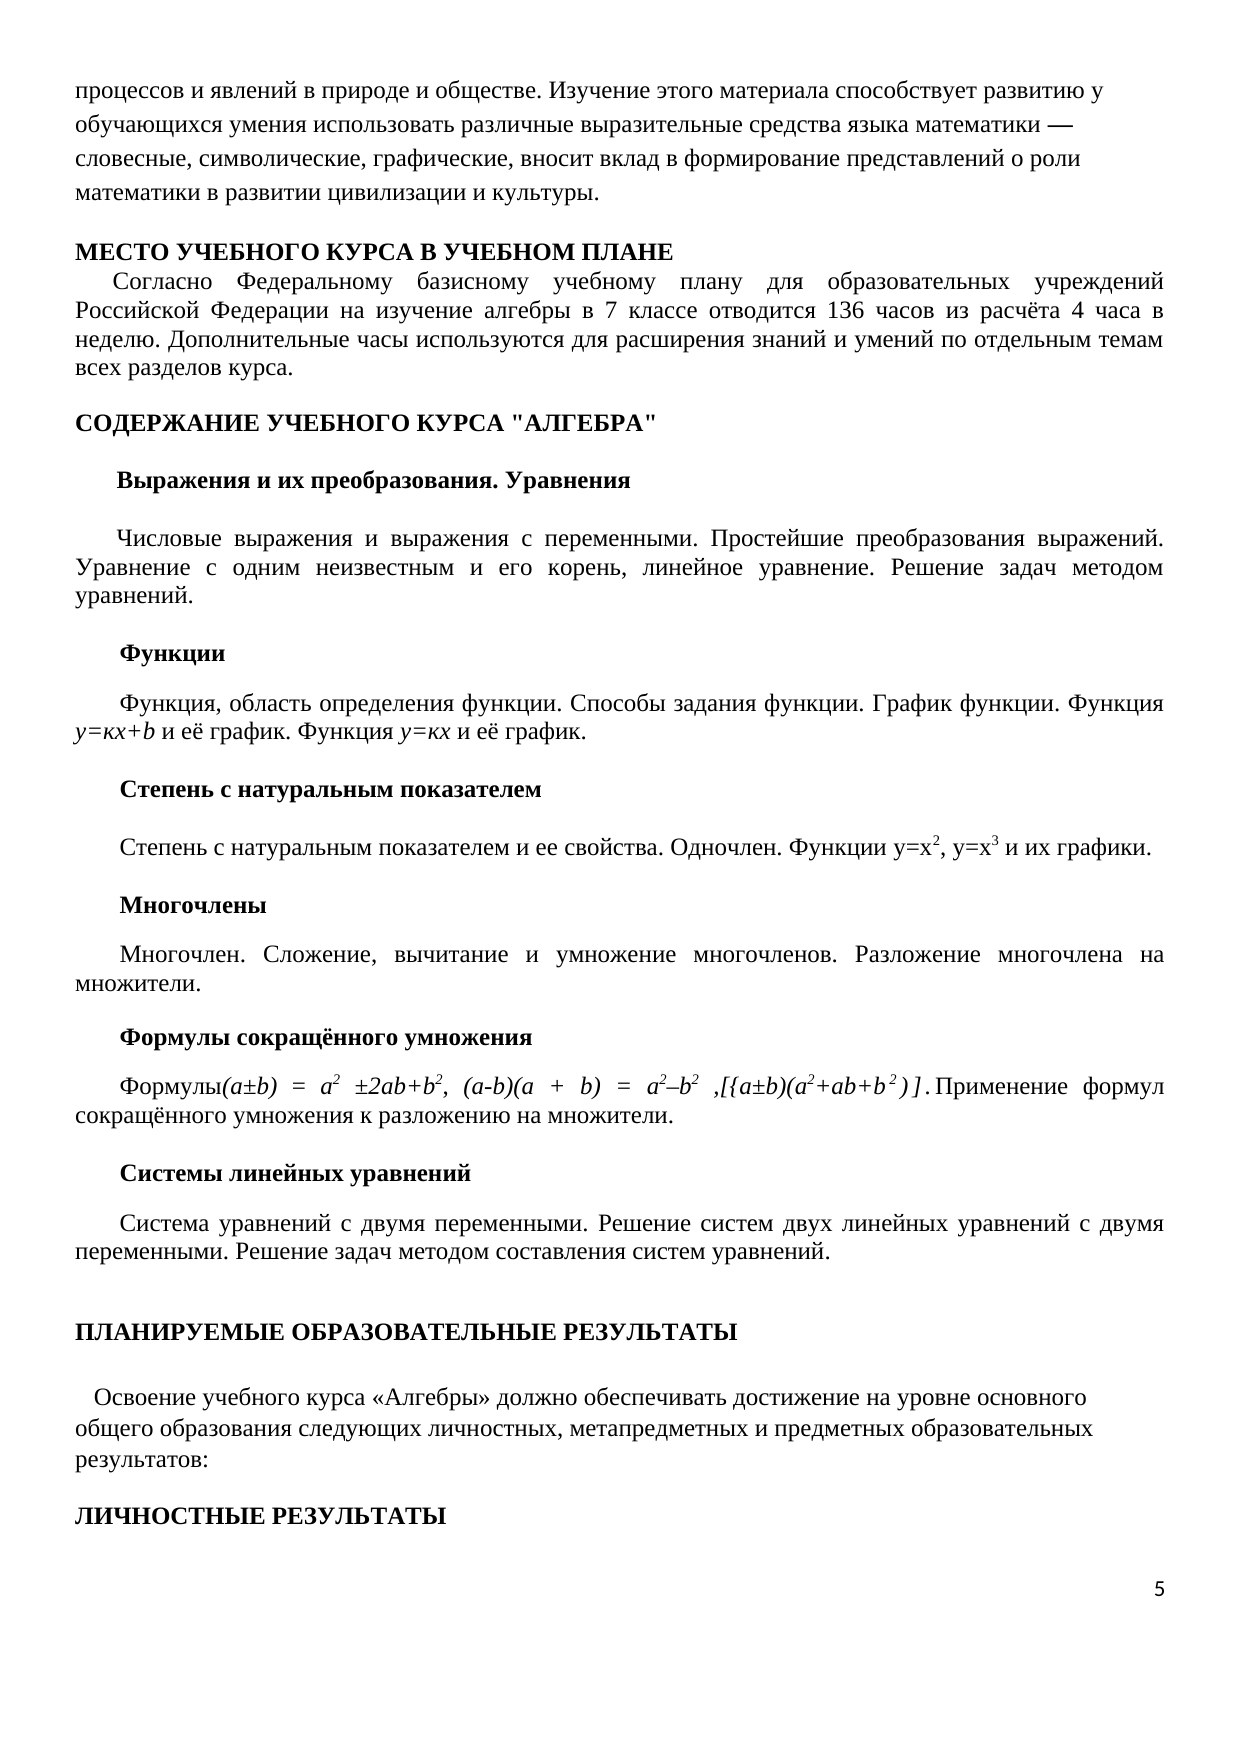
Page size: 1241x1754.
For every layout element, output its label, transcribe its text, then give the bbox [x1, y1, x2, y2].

text Формулы сокращённого умножения [119, 1022, 1165, 1050]
text Освоение учебного курса «Алгебры» должно обеспечивать достижение на уровне основного общего образования следующих личностных, метапредметных и предметных образовательных результатов: [75, 1382, 1165, 1473]
text Многочлены [119, 890, 1165, 919]
text СОДЕРЖАНИЕ УЧЕБНОГО КУРСА "АЛГЕБРА" [75, 410, 1165, 437]
text Системы линейных уравнений [75, 1158, 1165, 1187]
text Функция, область определения функции. Способы задания функции. График функции. Функция у=кх+b и её график. Функция у=кх и её график. [75, 688, 1165, 745]
text МЕСТО УЧЕБНОГО КУРСА В УЧЕБНОМ ПЛАНЕ [75, 239, 1165, 266]
text Функции [75, 638, 1165, 667]
text ПЛАНИРУЕМЫЕ ОБРАЗОВАТЕЛЬНЫЕ РЕЗУЛЬТАТЫ [75, 1318, 1165, 1346]
text Формулы(a±b) = a2 ±2ab+b2, (a-b)(a + b) = а2–b2 ,[{a±b)(a2+ab+b2)].Применение формул сокращённого умножения к разложению на множители. [75, 1071, 1165, 1129]
text Степень с натуральным показателем и ее свойства. Одночлен. Функции у=х2, у=х3 и их графики. [119, 832, 1165, 861]
text ЛИЧНОСТНЫЕ РЕЗУЛЬТАТЫ [75, 1503, 1165, 1530]
text Выражения и их преобразования. Уравнения [75, 465, 1165, 494]
text Многочлен. Сложение, вычитание и умножение многочленов. Разложение многочлена на множители. [75, 939, 1165, 997]
text Система уравнений с двумя переменными. Решение систем двух линейных уравнений с двумя переменными. Решение задач методом составления систем уравнений. [75, 1208, 1165, 1265]
text Степень с натуральным показателем [119, 774, 1165, 803]
text Согласно Федеральному базисному учебному плану для образовательных учреждений Российской Федерации на изучение алгебры в 7 классе отводится 136 часов из расчёта 4 часа в неделю. Дополнительные часы используются для расширения знаний и умений по отдельным темам всех разделов курса. [75, 266, 1165, 381]
text Числовые выражения и выражения с переменными. Простейшие преобразования выражений. Уравнение с одним неизвестным и его корень, линейное уравнение. Решение задач методом уравнений. [75, 523, 1165, 609]
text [75, 75, 1165, 206]
